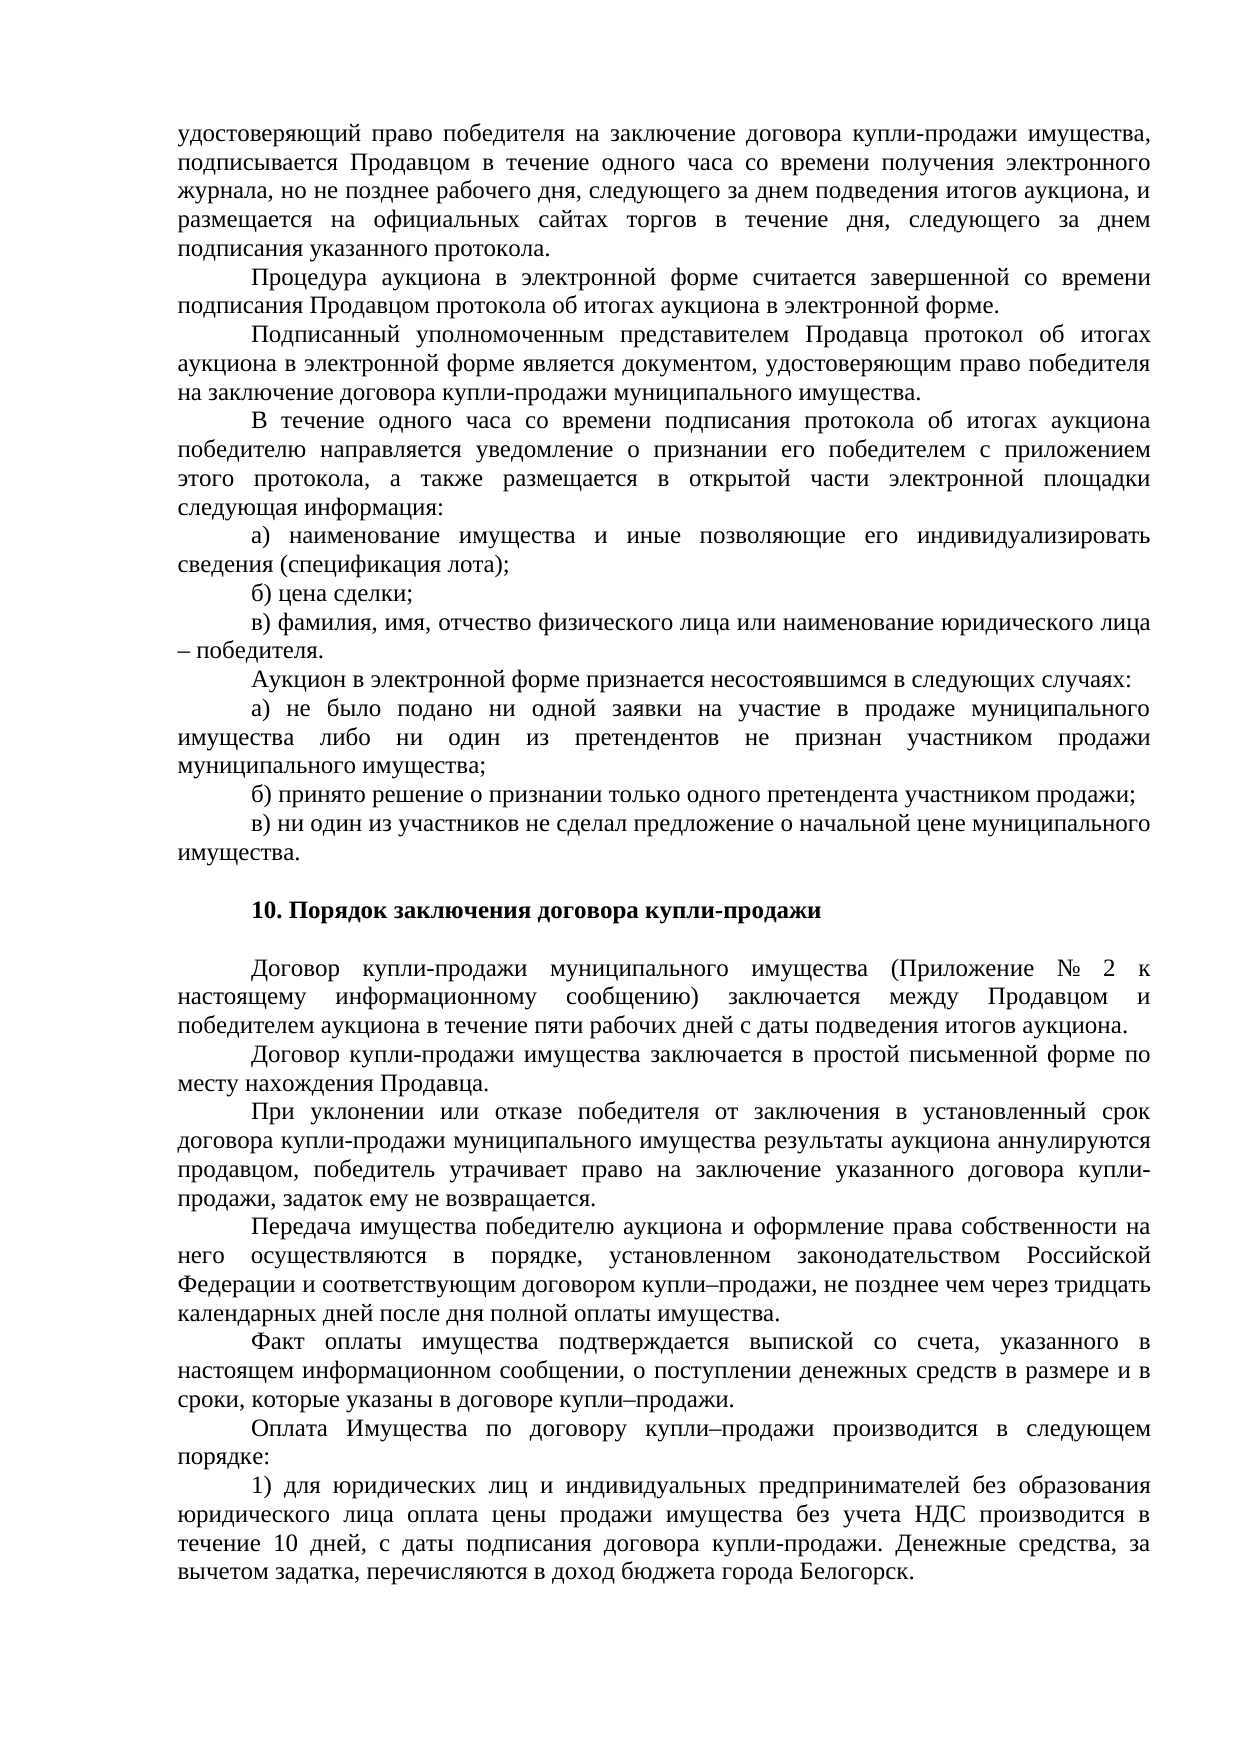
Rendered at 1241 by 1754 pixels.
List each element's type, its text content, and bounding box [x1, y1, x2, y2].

text 1) для юридических лиц и индивидуальных предпринимателей без образования юридического лица оплата цены продажи имущества без учета НДС производится в течение 10 дней, с даты подписания договора купли-продажи. Денежные средства, за вычетом задатка, перечисляются в доход бюджета города Белогорск. [177, 1470, 1152, 1585]
text б) цена сделки; [177, 578, 1152, 607]
text При уклонении или отказе победителя от заключения в установленный срок договора купли-продажи муниципального имущества результаты аукциона аннулируются продавцом, победитель утрачивает право на заключение указанного договора купли-продажи, задаток ему не возвращается. [177, 1096, 1152, 1211]
text Договор купли-продажи муниципального имущества (Приложение № 2 к настоящему информационному сообщению) заключается между Продавцом и победителем аукциона в течение пяти рабочих дней с даты подведения итогов аукциона. [177, 953, 1152, 1039]
text В течение одного часа со времени подписания протокола об итогах аукциона победителю направляется уведомление о признании его победителем с приложением этого протокола, а также размещается в открытой части электронной площадки следующая информация: [177, 406, 1152, 521]
text Аукцион в электронной форме признается несостоявшимся в следующих случаях: [177, 664, 1152, 693]
text 10. Порядок заключения договора купли-продажи [177, 895, 1152, 923]
text Договор купли-продажи имущества заключается в простой письменной форме по месту нахождения Продавца. [177, 1039, 1152, 1096]
text а) наименование имущества и иные позволяющие его индивидуализировать сведения (спецификация лота); [177, 521, 1152, 578]
text Оплата Имущества по договору купли–продажи производится в следующем порядке: [177, 1413, 1152, 1470]
text в) ни один из участников не сделал предложение о начальной цене муниципального имущества. [177, 808, 1152, 866]
text а) не было подано ни одной заявки на участие в продаже муниципального имущества либо ни один из претендентов не признан участником продажи муниципального имущества; [177, 693, 1152, 779]
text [177, 118, 1152, 262]
text б) принято решение о признании только одного претендента участником продажи; [177, 779, 1152, 808]
text Процедура аукциона в электронной форме считается завершенной со времени подписания Продавцом протокола об итогах аукциона в электронной форме. [177, 262, 1152, 319]
text Подписанный уполномоченным представителем Продавца протокол об итогах аукциона в электронной форме является документом, удостоверяющим право победителя на заключение договора купли-продажи муниципального имущества. [177, 319, 1152, 406]
text Факт оплаты имущества подтверждается выпиской со счета, указанного в настоящем информационном сообщении, о поступлении денежных средств в размере и в сроки, которые указаны в договоре купли–продажи. [177, 1326, 1152, 1413]
text Передача имущества победителю аукциона и оформление права собственности на него осуществляются в порядке, установленном законодательством Российской Федерации и соответствующим договором купли–продажи, не позднее чем через тридцать календарных дней после дня полной оплаты имущества. [177, 1211, 1152, 1326]
text в) фамилия, имя, отчество физического лица или наименование юридического лица – победителя. [177, 607, 1152, 664]
